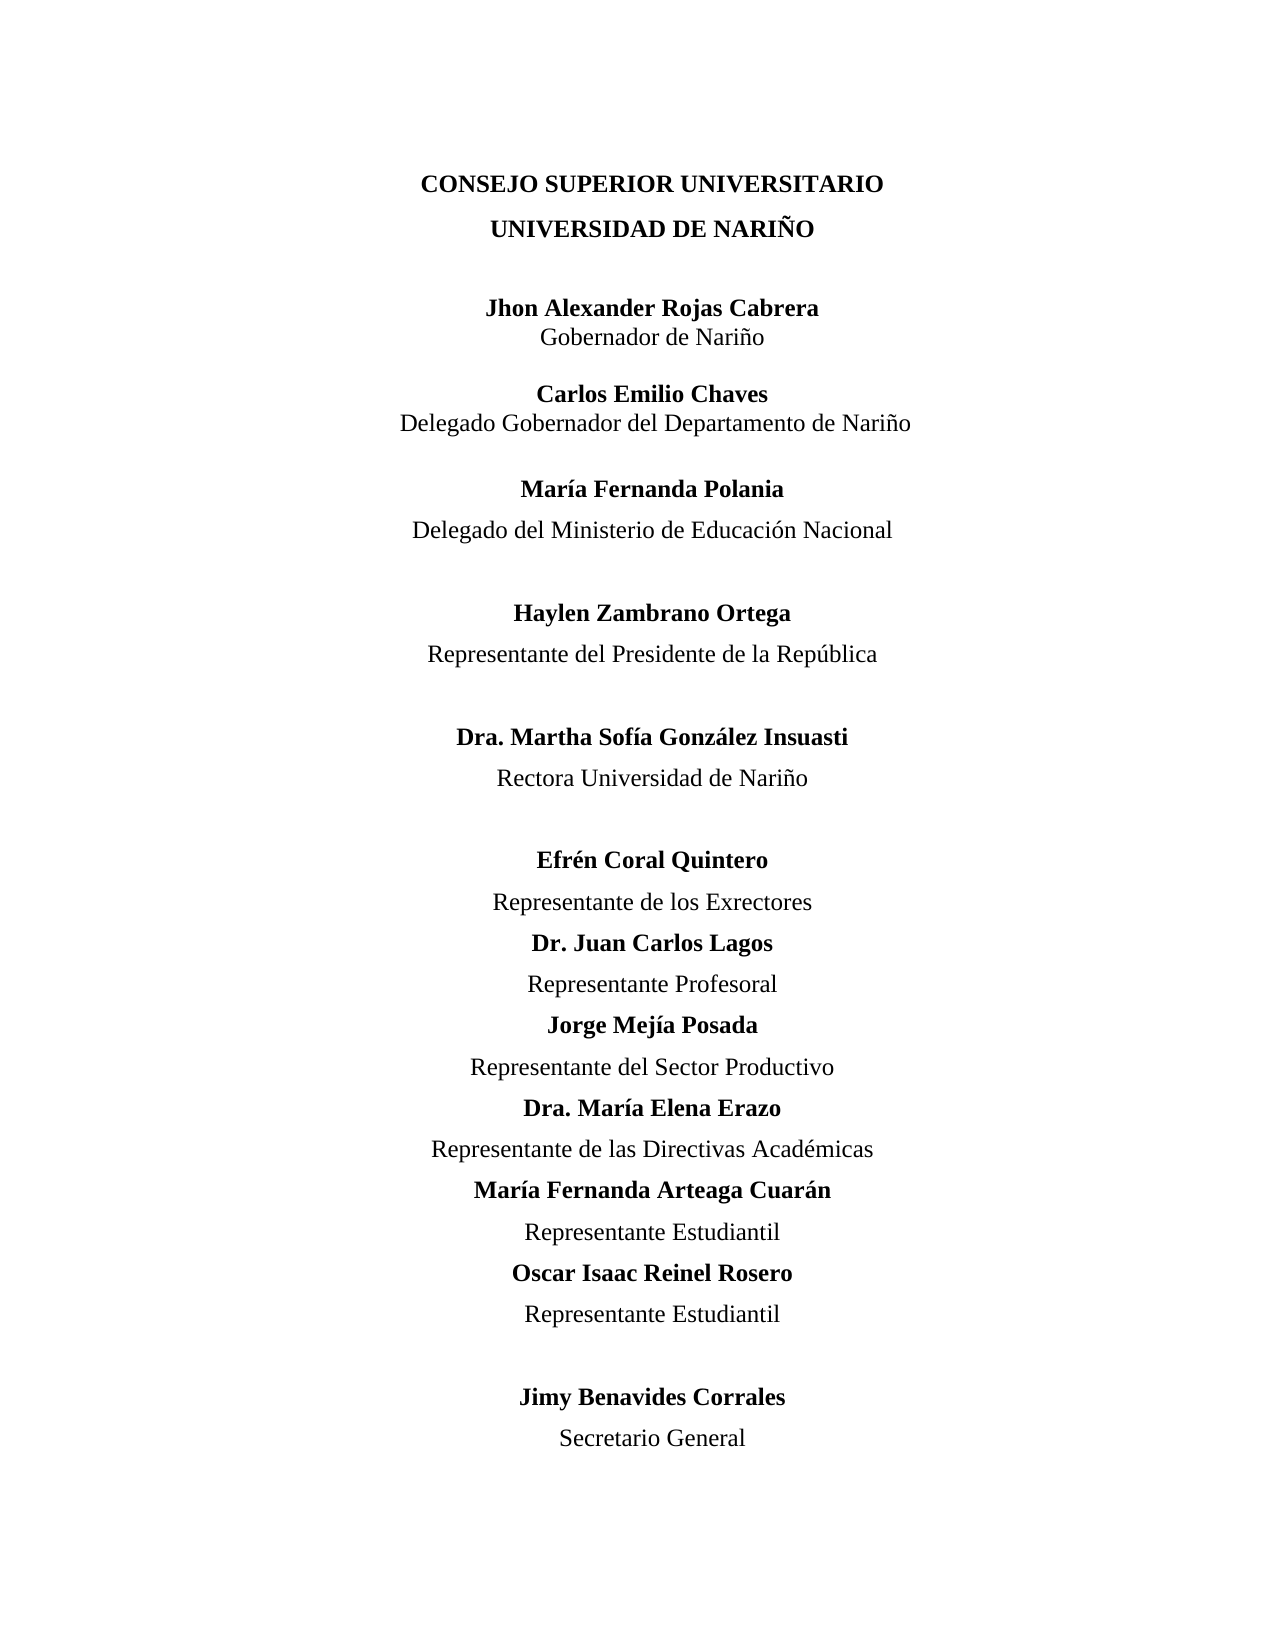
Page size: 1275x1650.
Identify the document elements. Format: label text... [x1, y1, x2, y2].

text Representante Profesoral [177, 969, 1127, 998]
text Jhon Alexander Rojas Cabrera [177, 293, 1127, 322]
text Representante Estudiantil [177, 1217, 1127, 1246]
text Dra. María Elena Erazo [177, 1093, 1127, 1122]
text Efrén Coral Quintero [177, 846, 1127, 874]
text Representante del Sector Productivo [177, 1052, 1127, 1081]
text María Fernanda Polania [177, 474, 1127, 503]
text Rectora Universidad de Nariño [177, 763, 1127, 792]
text Jorge Mejía Posada [177, 1011, 1127, 1039]
text María Fernanda Arteaga Cuarán [177, 1176, 1127, 1204]
text Dr. Juan Carlos Lagos [177, 928, 1127, 957]
text Secretario General [177, 1423, 1127, 1452]
text Representante Estudiantil [177, 1299, 1127, 1328]
text Carlos Emilio Chaves [177, 379, 1127, 408]
text Representante del Presidente de la República [177, 639, 1127, 668]
text Delegado Gobernador del Departamento de Nariño [177, 408, 1127, 437]
text Representante de las Directivas Académicas [177, 1134, 1127, 1163]
text Haylen Zambrano Ortega [177, 598, 1127, 627]
text Jimy Benavides Corrales [177, 1382, 1127, 1411]
text Delegado del Ministerio de Educación Nacional [177, 516, 1127, 544]
text Representante de los Exrectores [177, 887, 1127, 916]
text Dra. Martha Sofía González Insuasti [177, 722, 1127, 751]
text CONSEJO SUPERIOR UNIVERSITARIO [177, 169, 1127, 198]
text UNIVERSIDAD DE NARIÑO [177, 214, 1127, 243]
text Gobernador de Nariño [177, 322, 1127, 350]
text Oscar Isaac Reinel Rosero [177, 1258, 1127, 1287]
